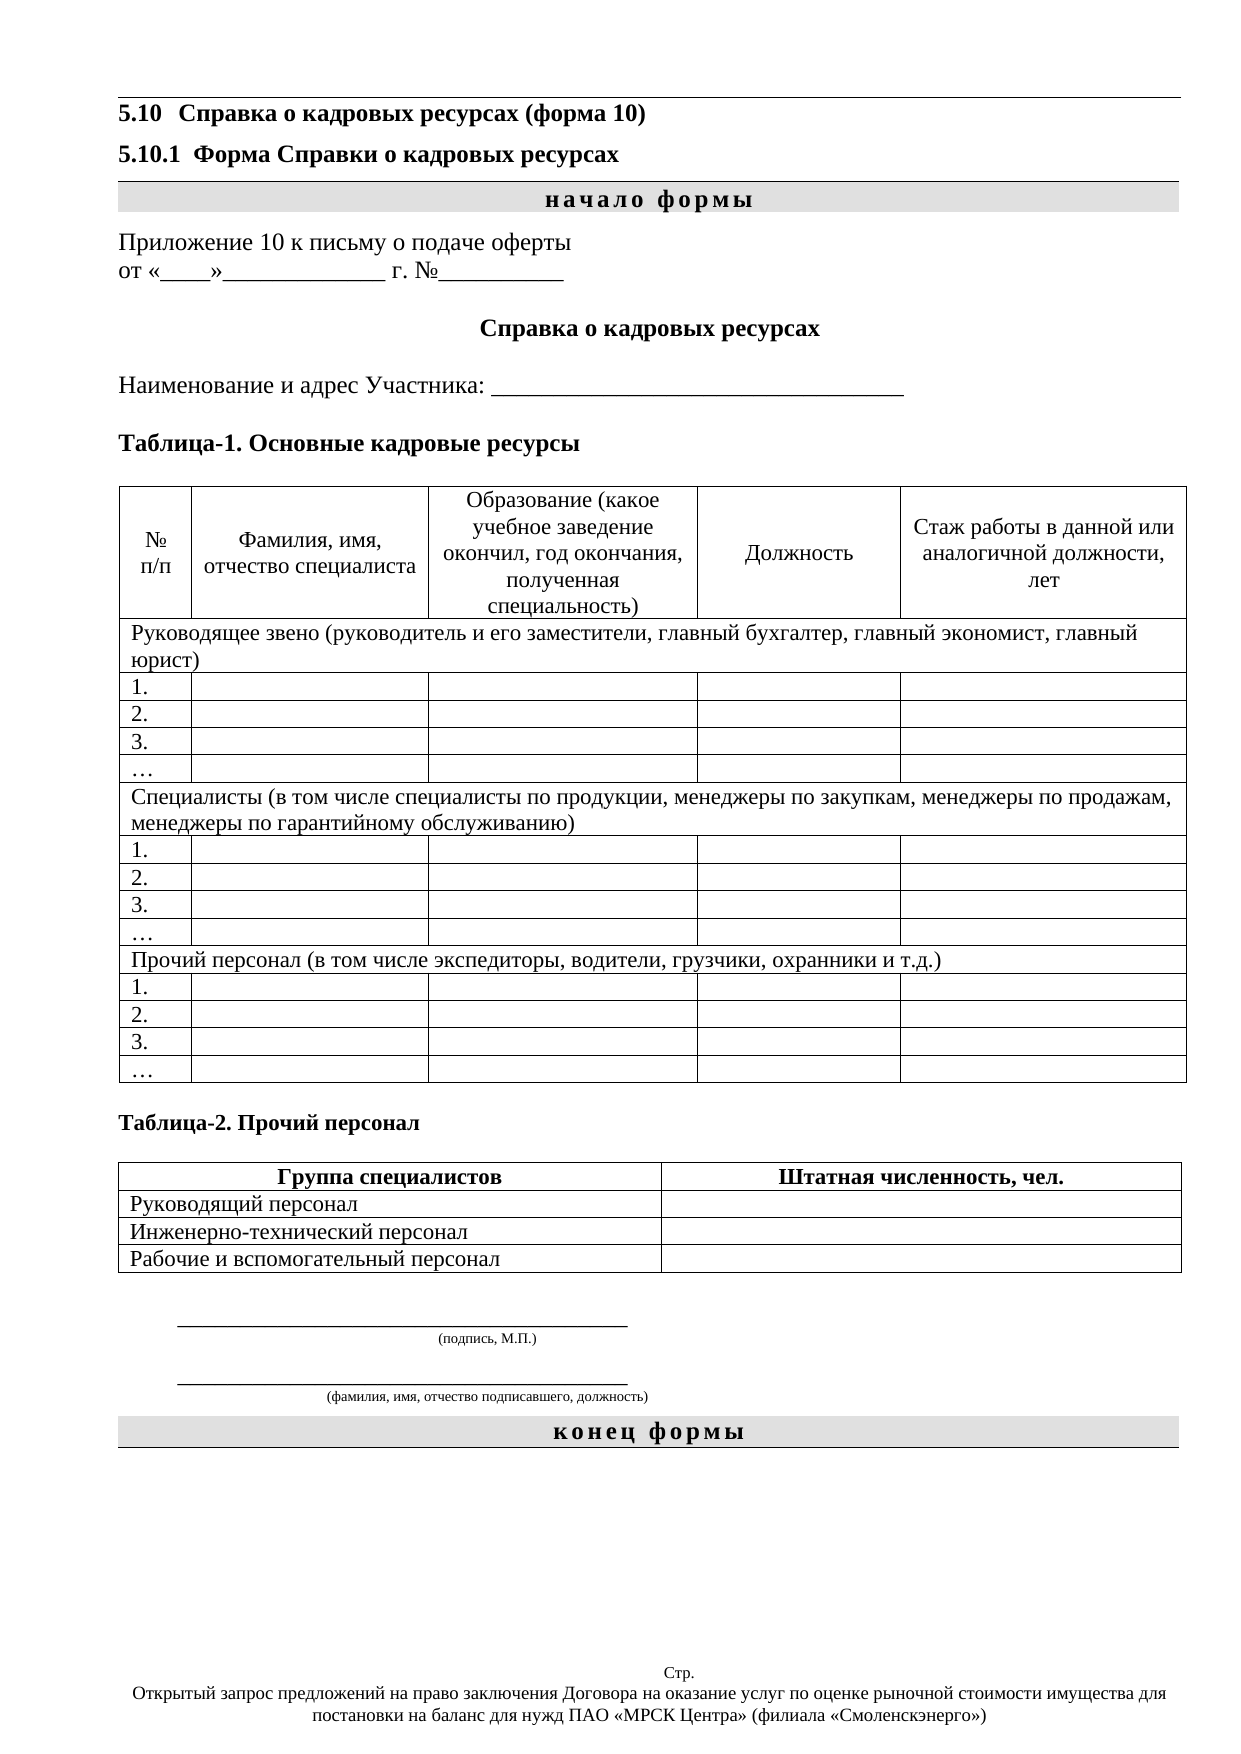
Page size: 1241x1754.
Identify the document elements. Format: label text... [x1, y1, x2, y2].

table_cell [192, 701, 428, 727]
table_header Группа специалистов [119, 1163, 661, 1189]
table_header Образование (какое учебное заведение окончил, год окончания, полученная специальность) [429, 487, 697, 618]
table_cell [698, 974, 900, 1000]
table_cell [192, 1056, 428, 1082]
table_cell Прочий персонал (в том числе экспедиторы, водители, грузчики, охранники и т.д.) [120, 946, 1186, 972]
text ____________________________________ [118, 1301, 1181, 1330]
table_cell [698, 891, 900, 918]
table_cell [429, 1028, 697, 1054]
table_cell [192, 673, 428, 699]
table_cell [901, 1001, 1186, 1027]
table_cell Инженерно-технический персонал [119, 1218, 661, 1244]
table_cell [120, 673, 191, 699]
table_cell [901, 836, 1186, 863]
subtitle Справка о кадровых ресурсах (форма 10) [118, 98, 1181, 127]
table_header № п/п [120, 487, 191, 618]
table_cell [901, 701, 1186, 727]
table_cell [429, 836, 697, 863]
table_header Штатная численность, чел. [662, 1163, 1181, 1189]
subtitle Форма Справки о кадровых ресурсах [118, 139, 1181, 168]
table_cell [429, 974, 697, 1000]
table_cell [192, 836, 428, 863]
table_cell [120, 891, 191, 918]
table_header Стаж работы в данной или аналогичной должности, лет [901, 487, 1186, 618]
table_cell [698, 1056, 900, 1082]
table_cell [429, 673, 697, 699]
table_cell [901, 728, 1186, 754]
text (фамилия, имя, отчество подписавшего, должность) [118, 1388, 797, 1416]
table_cell [662, 1218, 1181, 1244]
table_cell [901, 755, 1186, 782]
text начало формы [118, 182, 1179, 212]
table_cell [120, 1001, 191, 1027]
table_cell [429, 755, 697, 782]
table_cell [120, 864, 191, 890]
table_cell [192, 974, 428, 1000]
table_cell [192, 919, 428, 945]
table_cell Руководящее звено (руководитель и его заместители, главный бухгалтер, главный экономист, главный юрист) [120, 619, 1186, 672]
table_cell … [120, 755, 191, 782]
table_cell [901, 864, 1186, 890]
table_cell [698, 755, 900, 782]
table_cell [120, 836, 191, 863]
text Справка о кадровых ресурсах [118, 313, 1181, 342]
table_cell [698, 701, 900, 727]
table_cell [429, 864, 697, 890]
table_cell [698, 1028, 900, 1054]
text Приложение 10 к письму о подаче оферты от «____»_____________ г. №__________ [118, 227, 1181, 284]
table_header Должность [698, 487, 900, 618]
table_cell [429, 919, 697, 945]
table_cell [429, 701, 697, 727]
text Таблица-1. Основные кадровые ресурсы [118, 428, 1181, 457]
table_cell [901, 919, 1186, 945]
text Наименование и адрес Участника: _________________________________ [118, 371, 1181, 399]
text конец формы [118, 1416, 1179, 1447]
table_cell [192, 755, 428, 782]
table_cell [901, 1056, 1186, 1082]
table_cell [120, 1028, 191, 1054]
table_cell [192, 1001, 428, 1027]
table_cell [901, 974, 1186, 1000]
table_cell [901, 1028, 1186, 1054]
table_cell [120, 728, 191, 754]
table_cell [698, 728, 900, 754]
table_cell … [120, 1056, 191, 1082]
table_cell [901, 673, 1186, 699]
table_cell [662, 1245, 1181, 1272]
table_cell [429, 891, 697, 918]
table_cell [901, 891, 1186, 918]
table_cell [698, 864, 900, 890]
table_cell [192, 728, 428, 754]
table_cell Специалисты (в том числе специалисты по продукции, менеджеры по закупкам, менеджеры по продажам, менеджеры по гарантийному обслуживанию) [120, 783, 1186, 835]
table_cell … [120, 919, 191, 945]
table_cell [192, 891, 428, 918]
table_cell [429, 1056, 697, 1082]
table_cell [192, 1028, 428, 1054]
table_cell Рабочие и вспомогательный персонал [119, 1245, 661, 1272]
table_header Фамилия, имя, отчество специалиста [192, 487, 428, 618]
table_cell [698, 836, 900, 863]
table_cell [429, 728, 697, 754]
text (подпись, М.П.) [118, 1330, 797, 1359]
text ____________________________________ [118, 1359, 1181, 1388]
table_cell [120, 974, 191, 1000]
table_cell [698, 673, 900, 699]
table_cell [192, 864, 428, 890]
table_cell [698, 919, 900, 945]
table_cell [120, 701, 191, 727]
table_cell Руководящий персонал [119, 1191, 661, 1217]
table_cell [662, 1191, 1181, 1217]
table_cell [698, 1001, 900, 1027]
text Таблица-2. Прочий персонал [118, 1109, 1181, 1136]
table_cell [429, 1001, 697, 1027]
